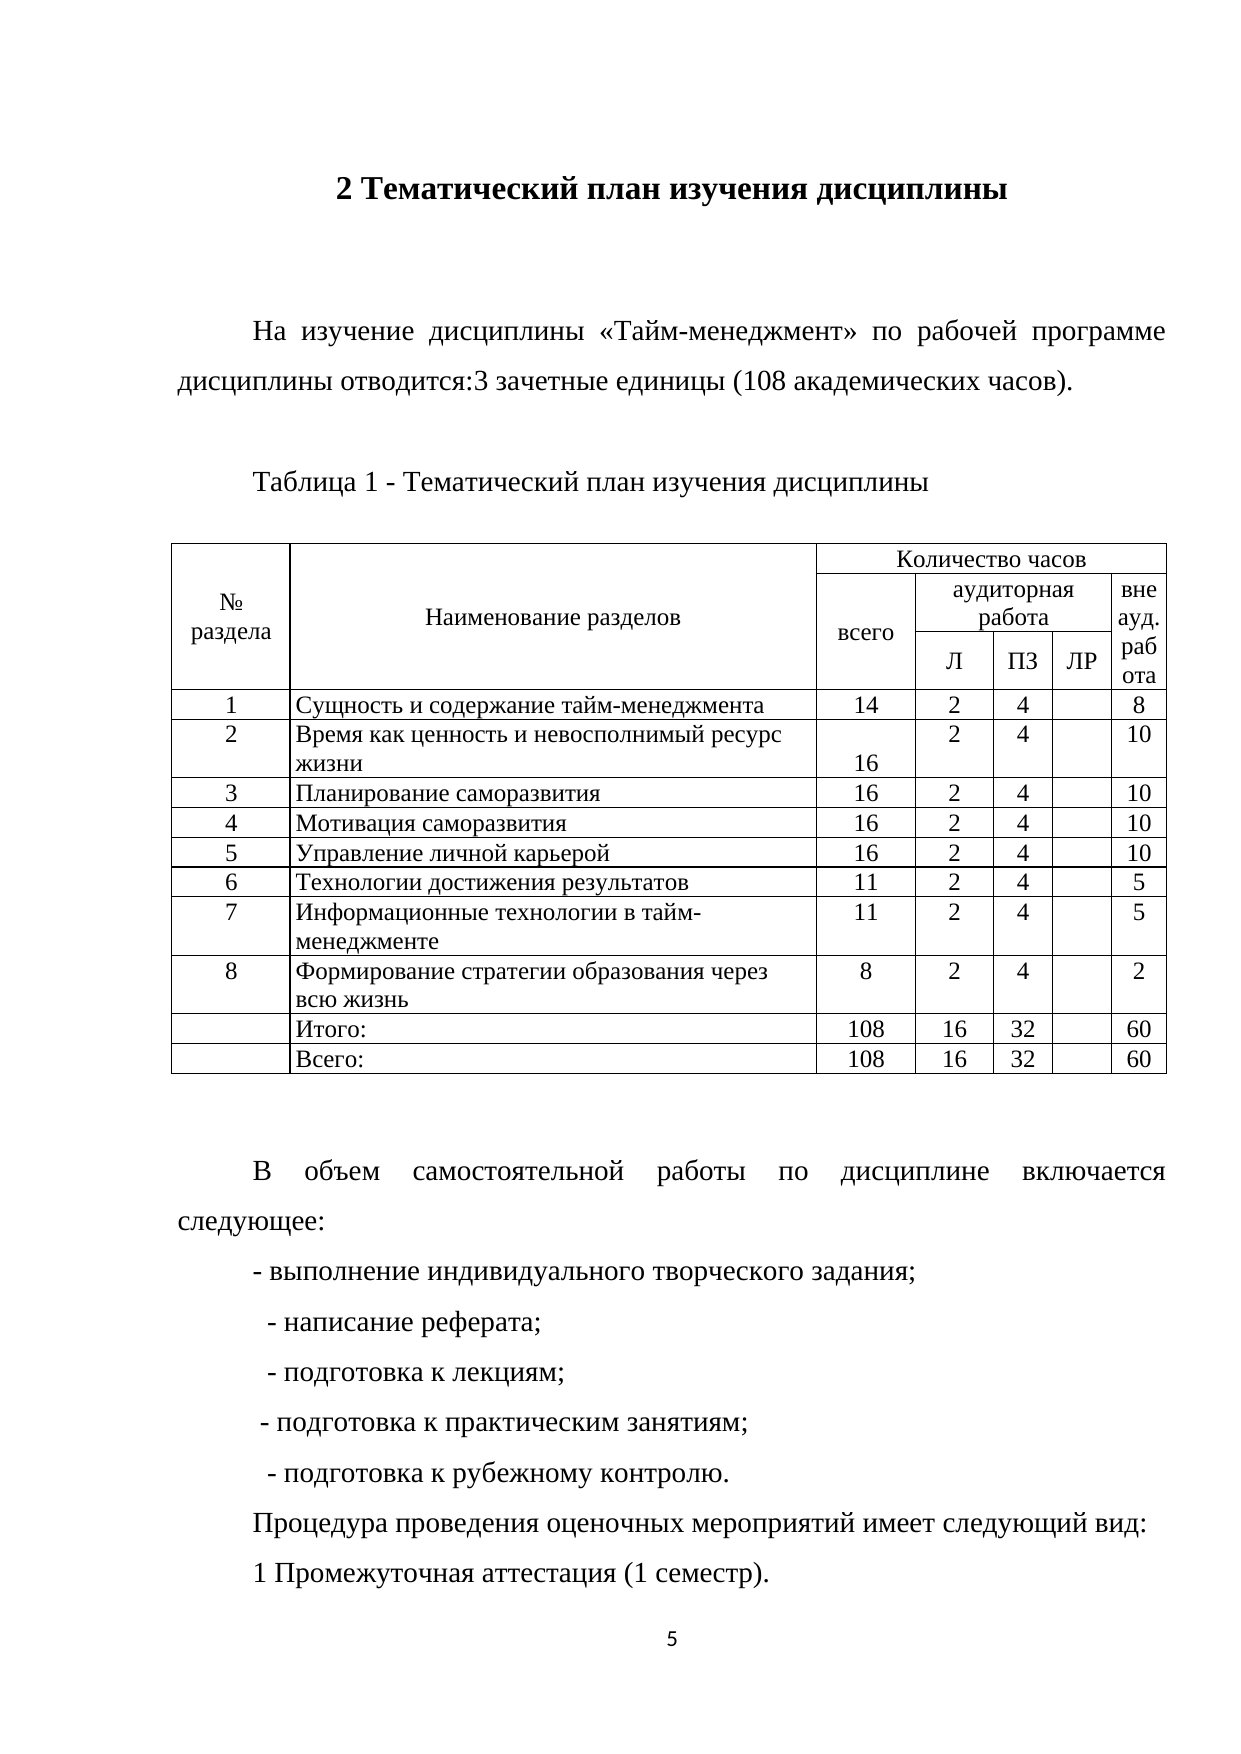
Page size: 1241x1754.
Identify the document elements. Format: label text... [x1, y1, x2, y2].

table_cell 108 [817, 1044, 915, 1073]
table_cell 11 [817, 897, 915, 955]
table_cell 2 [916, 778, 993, 807]
table_cell 8 [1112, 690, 1166, 718]
table_cell 8 [817, 956, 915, 1013]
table_cell 4 [994, 808, 1052, 837]
table_cell Время как ценность и невосполнимый ресурс жизни [291, 720, 816, 777]
table_cell 2 [172, 720, 289, 777]
table_cell 2 [1112, 956, 1166, 1013]
table_cell Л [916, 632, 993, 689]
table_cell [1053, 868, 1111, 896]
table_cell 14 [817, 690, 915, 718]
table_cell 16 [916, 1014, 993, 1043]
table_cell 4 [994, 838, 1052, 866]
table_cell 7 [172, 897, 289, 955]
table_cell [1053, 690, 1111, 718]
text В объем самостоятельной работы по дисциплине включается следующее: [177, 1153, 1167, 1237]
text - выполнение индивидуального творческого задания; [177, 1253, 1167, 1287]
table_cell 16 [817, 720, 915, 777]
table_cell ПЗ [994, 632, 1052, 689]
table_cell 16 [817, 838, 915, 866]
text - написание реферата; [177, 1304, 1167, 1337]
table_cell 10 [1112, 720, 1166, 777]
table_cell 32 [994, 1044, 1052, 1073]
table_cell 2 [916, 956, 993, 1013]
table_cell 16 [916, 1044, 993, 1073]
text Процедура проведения оценочных мероприятий имеет следующий вид: [177, 1505, 1167, 1539]
table_header № раздела [172, 544, 289, 689]
table_cell 2 [916, 720, 993, 777]
table_cell 108 [817, 1014, 915, 1043]
table_cell [1053, 1044, 1111, 1073]
table_cell 32 [994, 1014, 1052, 1043]
table_cell 5 [1112, 897, 1166, 955]
table_cell 5 [1112, 868, 1166, 896]
table_cell Планирование саморазвития [291, 778, 816, 807]
table_cell 10 [1112, 838, 1166, 866]
table_cell Сущность и содержание тайм-менеджмента [291, 690, 816, 718]
table_cell 10 [1112, 778, 1166, 807]
table_cell всего [817, 574, 915, 689]
text На изучение дисциплины «Тайм-менеджмент» по рабочей программе дисциплины отводится:3 зачетные единицы (108 академических часов). [177, 313, 1167, 397]
text - подготовка к рубежному контролю. [177, 1455, 1167, 1488]
text Таблица 1 - Тематический план изучения дисциплины [177, 464, 1167, 497]
table_cell 2 [916, 690, 993, 718]
table_cell 4 [994, 897, 1052, 955]
table_cell [1053, 808, 1111, 837]
table_cell 11 [817, 868, 915, 896]
subtitle 2 Тематический план изучения дисциплины [177, 168, 1167, 206]
table_cell 5 [172, 838, 289, 866]
table_cell 4 [994, 956, 1052, 1013]
table_cell 2 [916, 808, 993, 837]
table_cell 4 [994, 868, 1052, 896]
table_cell 6 [172, 868, 289, 896]
table_cell 16 [817, 808, 915, 837]
table_cell Мотивация саморазвития [291, 808, 816, 837]
table_cell 8 [172, 956, 289, 1013]
table_cell [1053, 778, 1111, 807]
table_cell 4 [994, 690, 1052, 718]
table_cell 2 [916, 868, 993, 896]
text - подготовка к практическим занятиям; [177, 1404, 1167, 1438]
table_cell 4 [994, 720, 1052, 777]
table_cell Управление личной карьерой [291, 838, 816, 866]
table_cell [1053, 956, 1111, 1013]
table_cell 3 [172, 778, 289, 807]
table_cell 16 [817, 778, 915, 807]
table_cell Всего: [291, 1044, 816, 1073]
text 1 Промежуточная аттестация (1 семестр). [177, 1555, 1167, 1589]
table_header Наименование разделов [291, 544, 816, 689]
table_cell ЛР [1053, 632, 1111, 689]
table_cell 60 [1112, 1014, 1166, 1043]
table_cell Информационные технологии в тайм-менеджменте [291, 897, 816, 955]
table_cell 10 [1112, 808, 1166, 837]
table_cell Формирование стратегии образования через всю жизнь [291, 956, 816, 1013]
table_cell [1053, 838, 1111, 866]
table_cell Итого: [291, 1014, 816, 1043]
text - подготовка к лекциям; [177, 1354, 1167, 1388]
table_cell [172, 1014, 289, 1043]
table_cell [1053, 1014, 1111, 1043]
table_cell 2 [916, 838, 993, 866]
table_cell 2 [916, 897, 993, 955]
table_cell [172, 1044, 289, 1073]
table_cell 4 [172, 808, 289, 837]
table_cell 4 [994, 778, 1052, 807]
table_cell 1 [172, 690, 289, 718]
table_cell 60 [1112, 1044, 1166, 1073]
table_cell [1053, 897, 1111, 955]
table_cell аудиторная работа [916, 574, 1111, 631]
table_header Количество часов [817, 544, 1166, 573]
table_cell [1053, 720, 1111, 777]
table_cell Технологии достижения результатов [291, 868, 816, 896]
table_cell внеауд. работа [1112, 574, 1166, 689]
